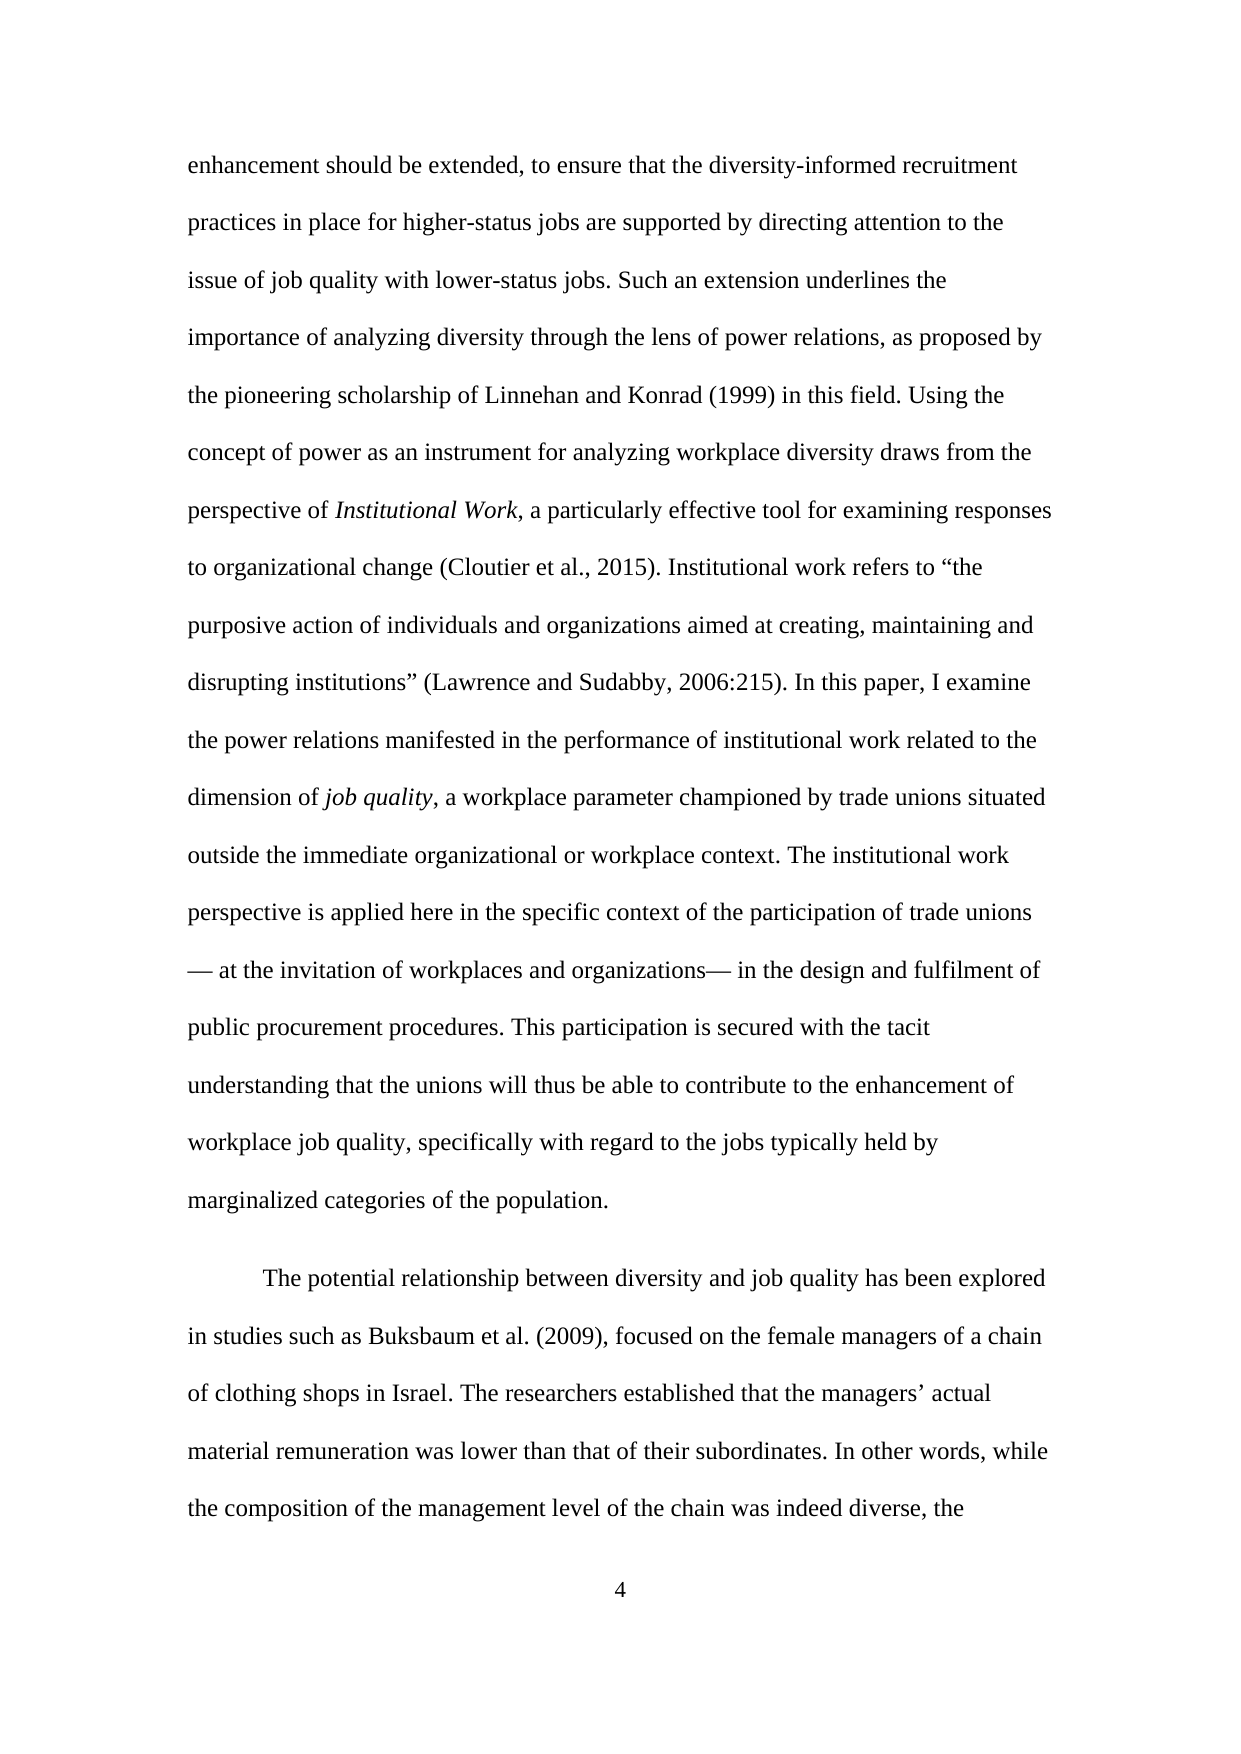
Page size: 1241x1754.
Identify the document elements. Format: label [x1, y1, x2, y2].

text [187, 1263, 1053, 1522]
text [187, 150, 1053, 1214]
